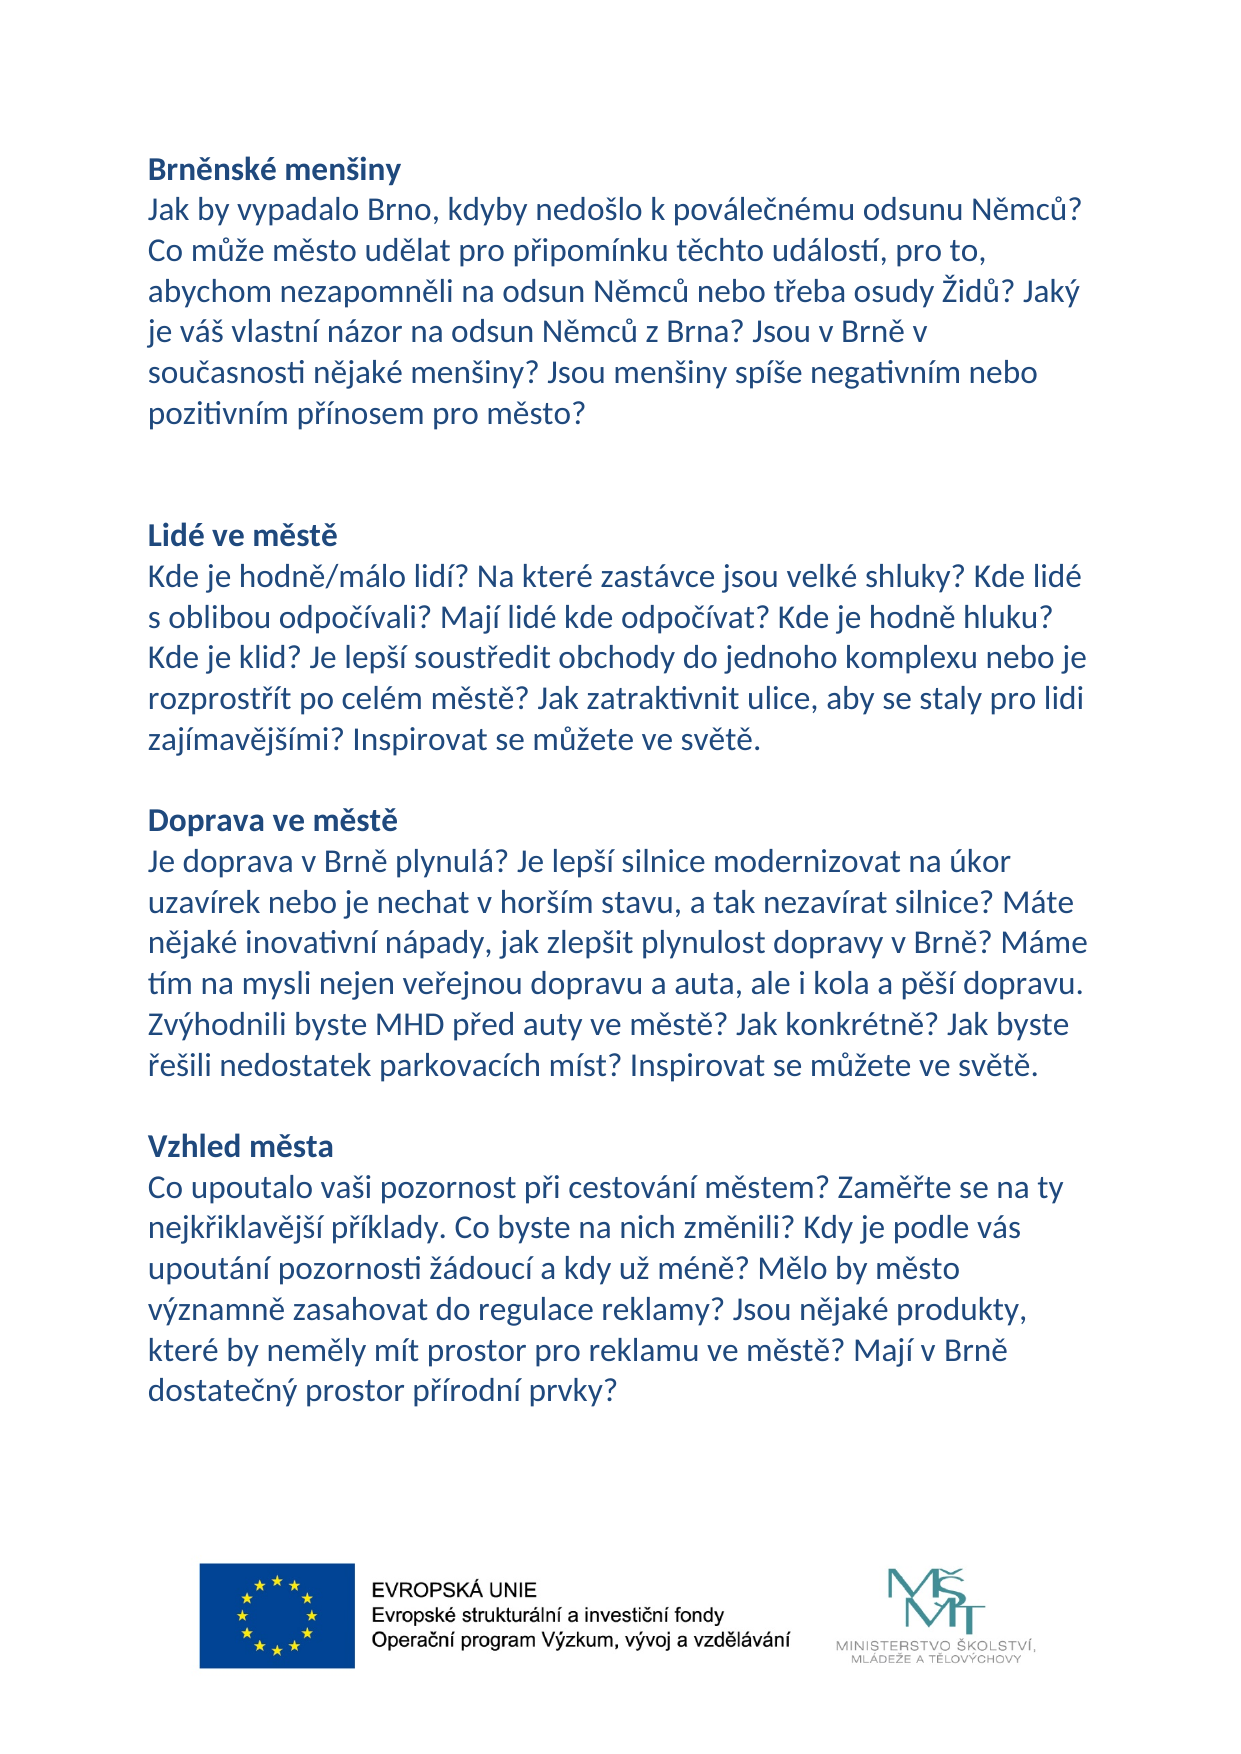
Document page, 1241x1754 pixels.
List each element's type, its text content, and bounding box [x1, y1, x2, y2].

text Doprava ve městě [148, 799, 1093, 840]
picture [147, 1512, 1087, 1720]
text Kde je hodně/málo lidí? Na které zastávce jsou velké shluky? Kde lidé s oblibou odpočívali? Mají lidé kde odpočívat? Kde je hodně hluku? Kde je klid? Je lepší soustředit obchody do jednoho komplexu nebo je rozprostřít po celém městě? Jak zatraktivnit ulice, aby se staly pro lidi zajímavějšími? Inspirovat se můžete ve světě. [148, 555, 1093, 758]
text Lidé ve městě [148, 514, 1093, 555]
text Vzhled města [148, 1125, 1093, 1166]
text Co upoutalo vaši pozornost při cestování městem? Zaměřte se na ty nejkřiklavější příklady. Co byste na nich změnili? Kdy je podle vás upoutání pozornosti žádoucí a kdy už méně? Mělo by město významně zasahovat do regulace reklamy? Jsou nějaké produkty, které by neměly mít prostor pro reklamu ve městě? Mají v Brně dostatečný prostor přírodní prvky? [148, 1166, 1093, 1410]
text Jak by vypadalo Brno, kdyby nedošlo k poválečnému odsunu Němců? Co může město udělat pro připomínku těchto událostí, pro to, abychom nezapomněli na odsun Němců nebo třeba osudy Židů? Jaký je váš vlastní názor na odsun Němců z Brna? Jsou v Brně v současnosti nějaké menšiny? Jsou menšiny spíše negativním nebo pozitivním přínosem pro město? [148, 188, 1093, 433]
text Je doprava v Brně plynulá? Je lepší silnice modernizovat na úkor uzavírek nebo je nechat v horším stavu, a tak nezavírat silnice? Máte nějaké inovativní nápady, jak zlepšit plynulost dopravy v Brně? Máme tím na mysli nejen veřejnou dopravu a auta, ale i kola a pěší dopravu. Zvýhodnili byste MHD před auty ve městě? Jak konkrétně? Jak byste řešili nedostatek parkovacích míst? Inspirovat se můžete ve světě. [148, 840, 1093, 1084]
text Brněnské menšiny [148, 148, 1093, 188]
